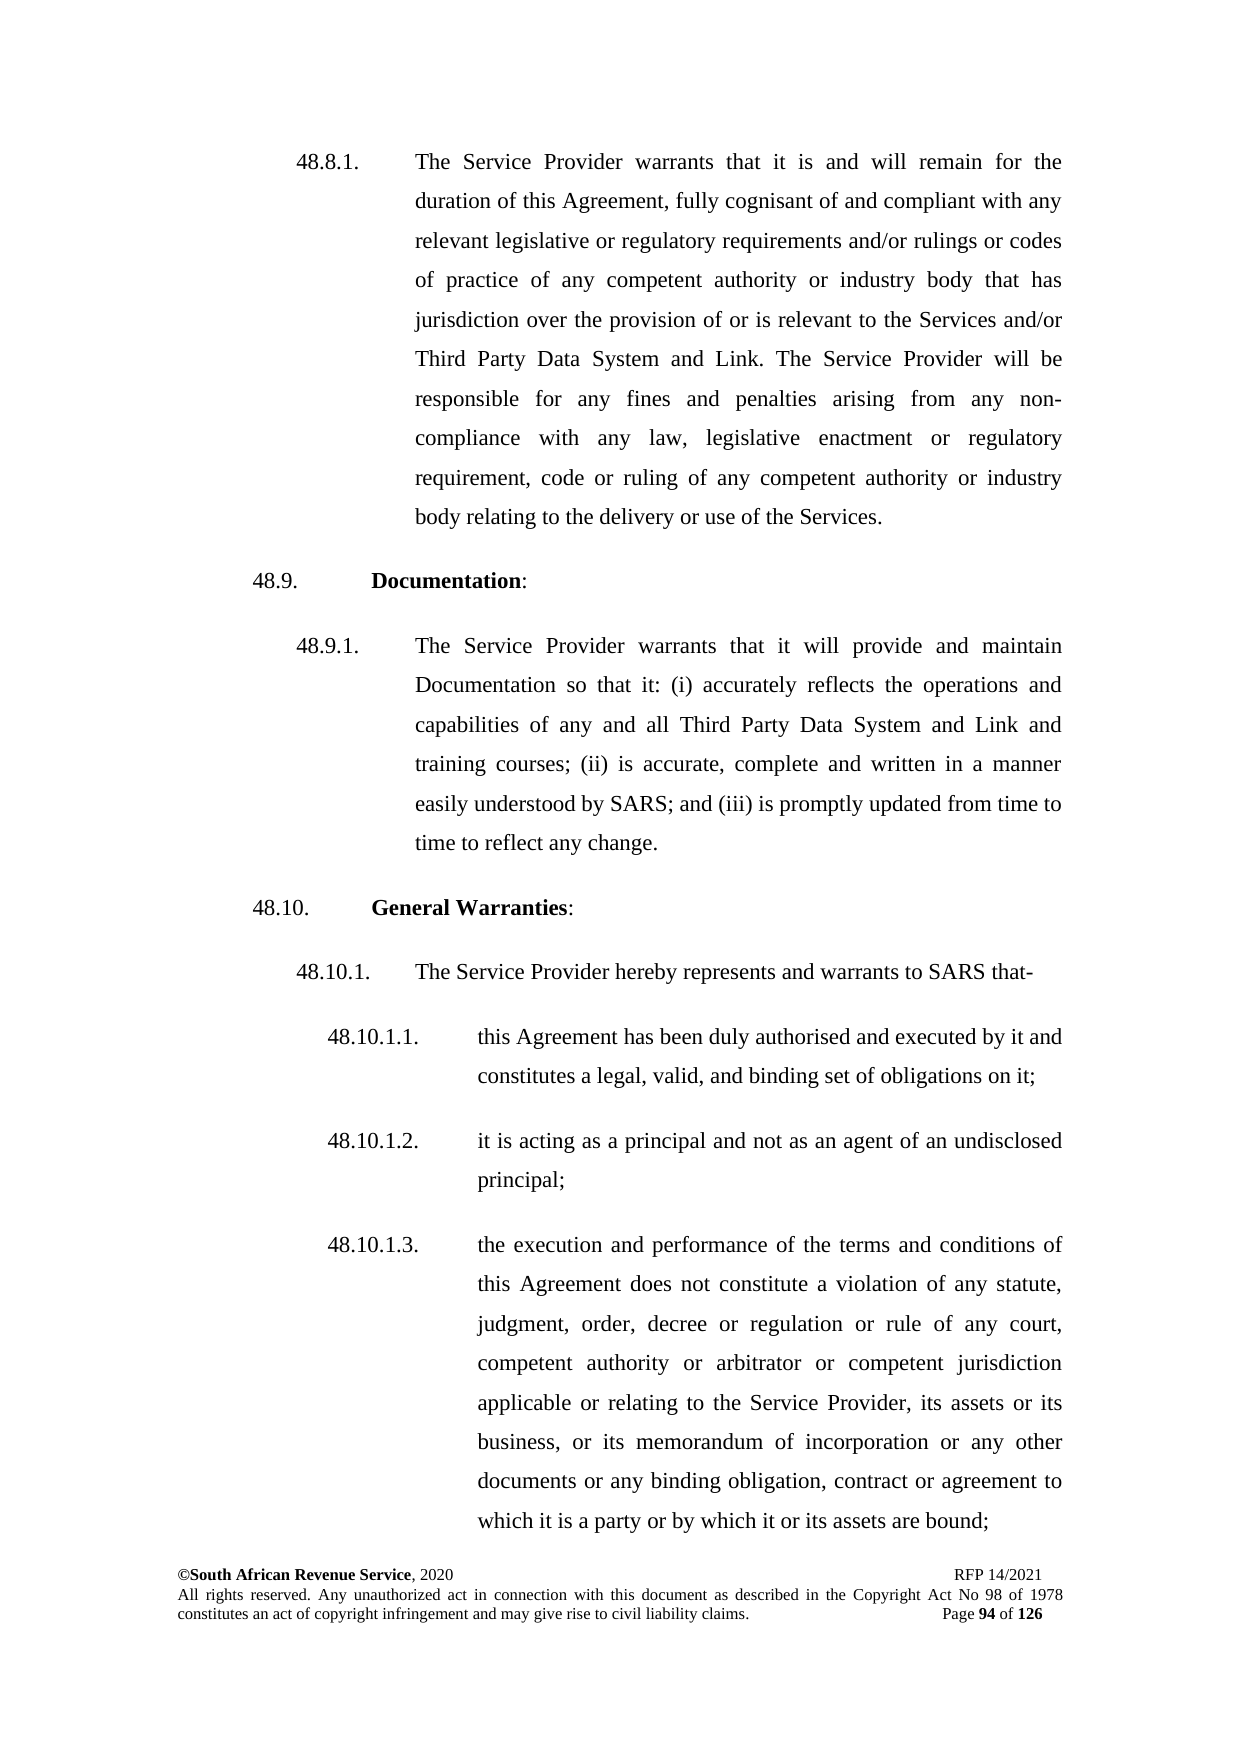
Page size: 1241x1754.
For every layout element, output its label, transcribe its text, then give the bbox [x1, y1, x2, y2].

list this Agreement has been duly authorised and executed by it and constitutes a legal, valid, and binding set of obligations on it; [327, 1023, 1063, 1089]
list General Warranties: [252, 894, 1063, 920]
list The Service Provider warrants that it will provide and maintain Documentation so that it: (i) accurately reflects the operations and capabilities of any and all Third Party Data System and Link and training courses; (ii) is accurate, complete and written in a manner easily understood by SARS; and (iii) is promptly updated from time to time to reflect any change. [296, 632, 1063, 856]
list it is acting as a principal and not as an agent of an undisclosed principal; [327, 1127, 1063, 1193]
list the execution and performance of the terms and conditions of this Agreement does not constitute a violation of any statute, judgment, order, decree or regulation or rule of any court, competent authority or arbitrator or competent jurisdiction applicable or relating to the Service Provider, its assets or its business, or its memorandum of incorporation or any other documents or any binding obligation, contract or agreement to which it is a party or by which it or its assets are bound; [327, 1231, 1063, 1533]
list The Service Provider warrants that it is and will remain for the duration of this Agreement, fully cognisant of and compliant with any relevant legislative or regulatory requirements and/or rulings or codes of practice of any competent authority or industry body that has jurisdiction over the provision of or is relevant to the Services and/or Third Party Data System and Link. The Service Provider will be responsible for any fines and penalties arising from any non-compliance with any law, legislative enactment or regulatory requirement, code or ruling of any competent authority or industry body relating to the delivery or use of the Services. [296, 148, 1063, 529]
list Documentation: [252, 567, 1063, 594]
list The Service Provider hereby represents and warrants to SARS that- [296, 958, 1063, 985]
